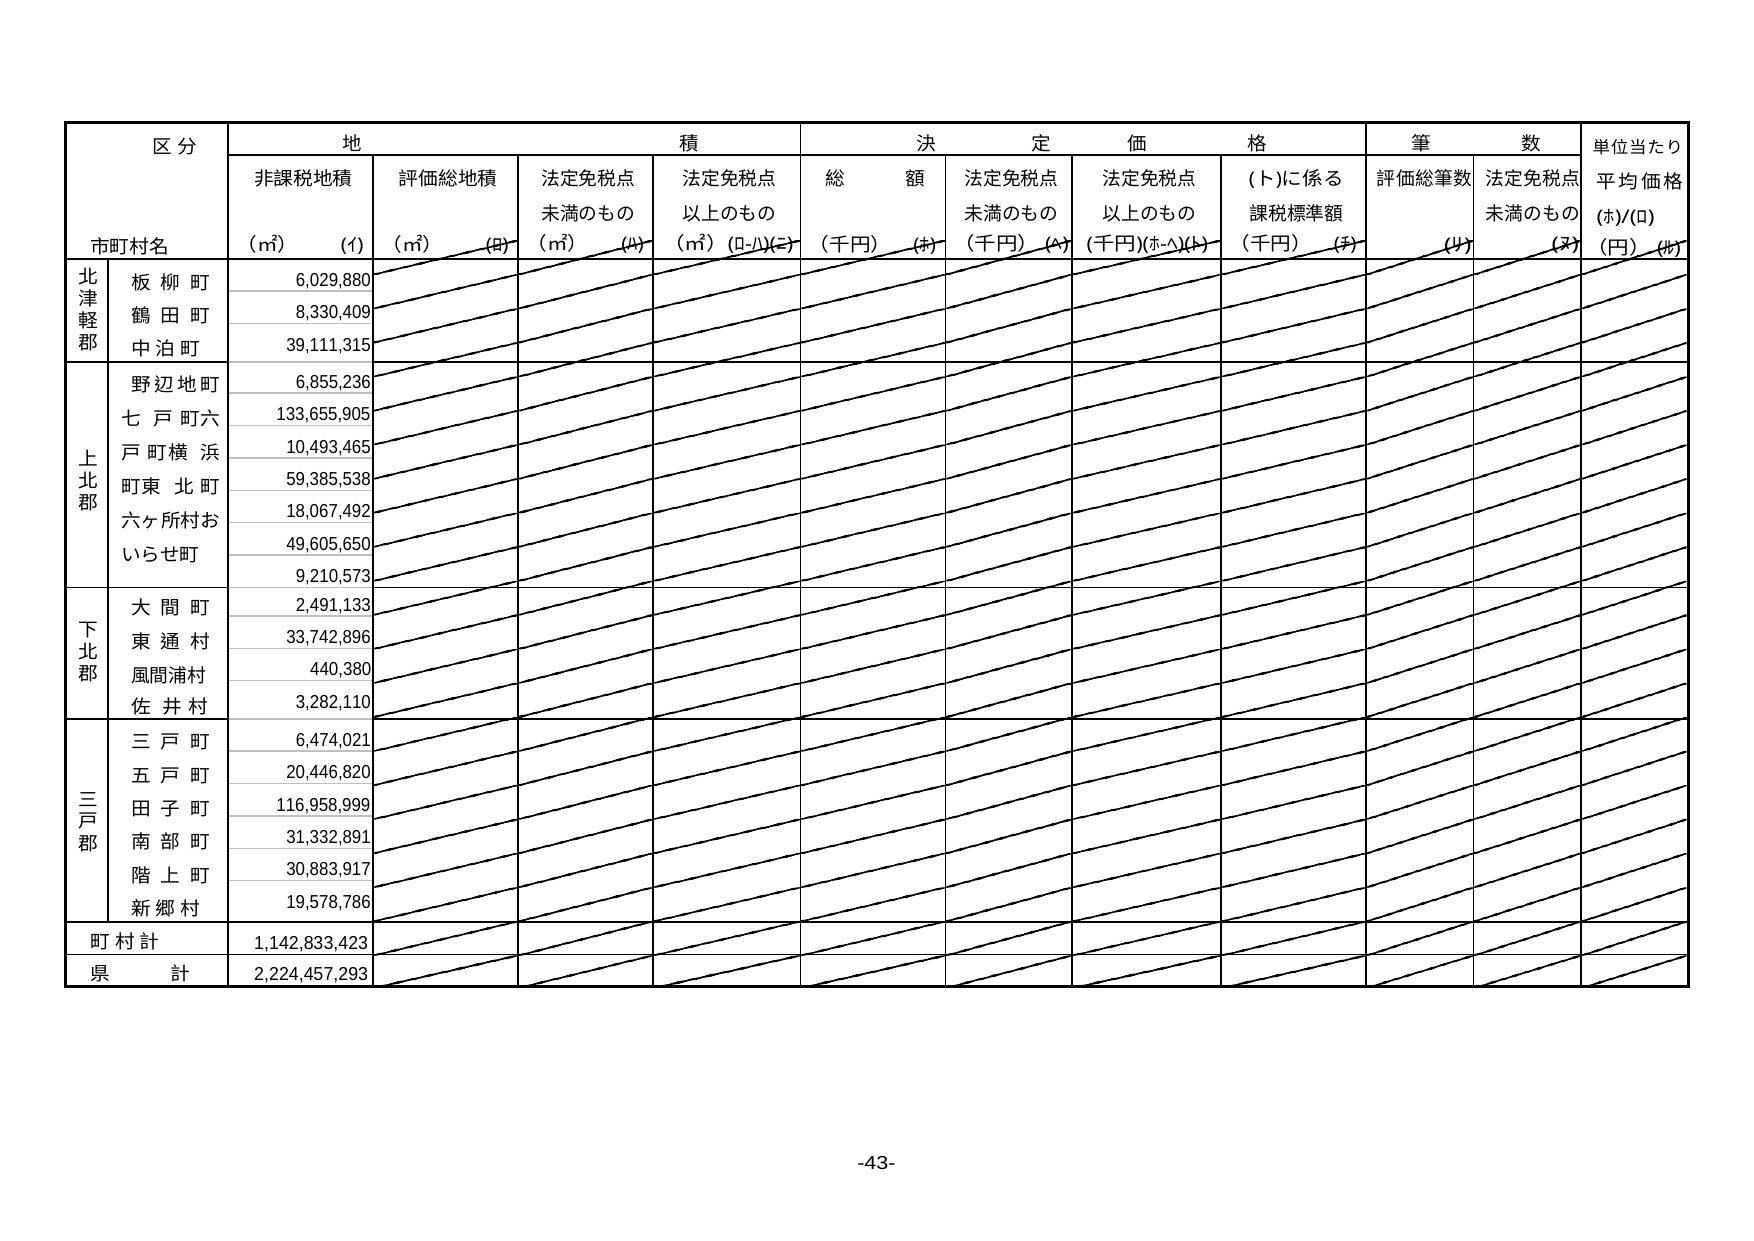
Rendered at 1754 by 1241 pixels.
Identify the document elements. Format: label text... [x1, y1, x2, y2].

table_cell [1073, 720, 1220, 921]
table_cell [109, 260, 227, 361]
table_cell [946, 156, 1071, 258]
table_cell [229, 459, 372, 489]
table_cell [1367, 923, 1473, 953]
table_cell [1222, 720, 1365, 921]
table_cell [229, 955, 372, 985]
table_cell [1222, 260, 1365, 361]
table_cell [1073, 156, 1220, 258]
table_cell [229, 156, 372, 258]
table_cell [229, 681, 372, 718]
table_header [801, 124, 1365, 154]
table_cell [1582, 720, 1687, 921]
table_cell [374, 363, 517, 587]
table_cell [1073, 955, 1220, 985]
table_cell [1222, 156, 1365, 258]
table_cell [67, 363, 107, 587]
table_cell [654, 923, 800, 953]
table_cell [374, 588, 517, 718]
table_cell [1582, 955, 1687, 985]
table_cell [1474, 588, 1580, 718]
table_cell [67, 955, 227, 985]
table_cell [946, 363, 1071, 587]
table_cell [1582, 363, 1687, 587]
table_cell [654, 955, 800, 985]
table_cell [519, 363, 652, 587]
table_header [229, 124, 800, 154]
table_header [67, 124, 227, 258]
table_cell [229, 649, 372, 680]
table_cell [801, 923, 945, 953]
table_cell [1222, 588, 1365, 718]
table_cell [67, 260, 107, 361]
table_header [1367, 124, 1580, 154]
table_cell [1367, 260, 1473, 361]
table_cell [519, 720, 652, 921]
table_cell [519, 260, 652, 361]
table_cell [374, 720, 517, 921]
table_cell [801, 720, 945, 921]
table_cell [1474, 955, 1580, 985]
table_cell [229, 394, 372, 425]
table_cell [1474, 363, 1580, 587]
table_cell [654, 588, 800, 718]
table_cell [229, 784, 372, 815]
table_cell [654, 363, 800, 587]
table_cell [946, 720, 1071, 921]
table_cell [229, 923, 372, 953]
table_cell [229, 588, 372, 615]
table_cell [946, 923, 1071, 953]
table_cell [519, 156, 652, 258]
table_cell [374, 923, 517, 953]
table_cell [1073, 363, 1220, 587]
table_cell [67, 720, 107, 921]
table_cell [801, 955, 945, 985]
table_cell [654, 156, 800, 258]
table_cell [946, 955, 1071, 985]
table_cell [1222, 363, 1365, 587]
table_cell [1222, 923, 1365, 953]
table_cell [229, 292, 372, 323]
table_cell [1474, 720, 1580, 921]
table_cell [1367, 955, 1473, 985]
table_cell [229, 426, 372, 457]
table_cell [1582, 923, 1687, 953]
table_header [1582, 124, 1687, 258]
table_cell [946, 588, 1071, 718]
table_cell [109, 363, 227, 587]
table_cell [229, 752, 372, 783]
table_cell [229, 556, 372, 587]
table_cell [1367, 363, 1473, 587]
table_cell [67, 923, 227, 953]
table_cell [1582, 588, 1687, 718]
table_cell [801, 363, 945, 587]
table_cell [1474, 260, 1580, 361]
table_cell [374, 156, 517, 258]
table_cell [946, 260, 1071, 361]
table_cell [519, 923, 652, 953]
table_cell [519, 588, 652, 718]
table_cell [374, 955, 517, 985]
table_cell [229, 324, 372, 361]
text -43- [362, 1152, 1390, 1173]
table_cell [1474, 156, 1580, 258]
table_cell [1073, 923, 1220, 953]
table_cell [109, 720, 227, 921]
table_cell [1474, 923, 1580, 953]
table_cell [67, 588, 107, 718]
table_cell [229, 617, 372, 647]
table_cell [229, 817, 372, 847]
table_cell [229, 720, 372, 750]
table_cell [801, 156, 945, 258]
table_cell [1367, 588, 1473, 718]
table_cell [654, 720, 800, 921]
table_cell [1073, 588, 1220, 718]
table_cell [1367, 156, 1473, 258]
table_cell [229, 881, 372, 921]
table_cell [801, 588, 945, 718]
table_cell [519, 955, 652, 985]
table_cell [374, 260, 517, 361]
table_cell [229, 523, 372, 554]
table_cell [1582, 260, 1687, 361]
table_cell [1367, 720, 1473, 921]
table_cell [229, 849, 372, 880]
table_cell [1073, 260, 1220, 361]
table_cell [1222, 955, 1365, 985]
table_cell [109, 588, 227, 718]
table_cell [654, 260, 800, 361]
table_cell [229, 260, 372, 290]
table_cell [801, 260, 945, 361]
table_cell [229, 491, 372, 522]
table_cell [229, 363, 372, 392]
